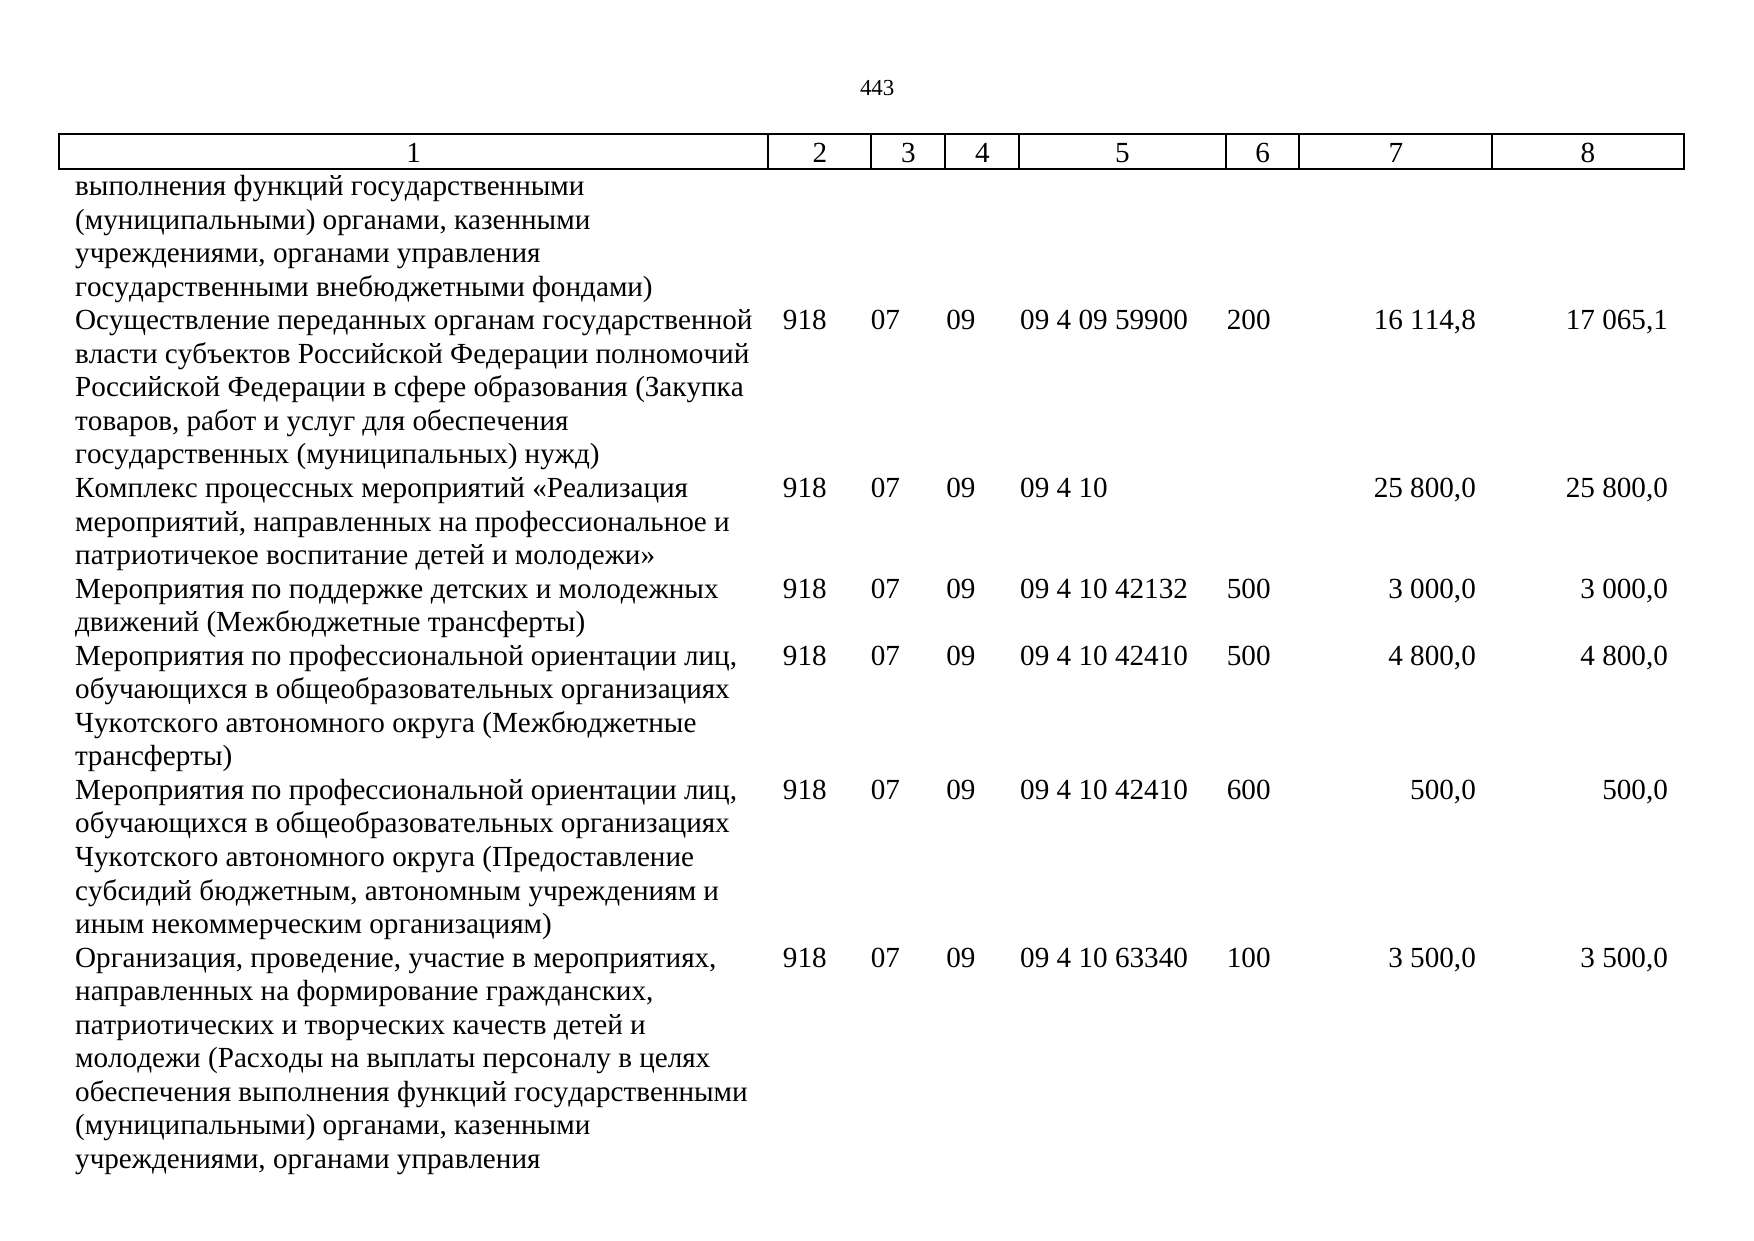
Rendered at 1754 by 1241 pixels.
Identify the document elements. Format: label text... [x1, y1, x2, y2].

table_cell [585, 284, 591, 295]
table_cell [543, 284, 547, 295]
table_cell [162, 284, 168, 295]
table_header 8 [1493, 135, 1683, 168]
table_header 6 [1227, 135, 1298, 168]
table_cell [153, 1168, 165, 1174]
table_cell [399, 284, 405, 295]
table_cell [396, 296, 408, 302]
table_header 7 [1300, 135, 1491, 168]
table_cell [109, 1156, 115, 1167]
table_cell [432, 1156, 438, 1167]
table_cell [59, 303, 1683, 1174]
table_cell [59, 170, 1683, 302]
table_header 2 [769, 135, 870, 168]
table_header 1 [60, 135, 767, 168]
table_header 4 [946, 135, 1018, 168]
table_header 5 [1020, 135, 1225, 168]
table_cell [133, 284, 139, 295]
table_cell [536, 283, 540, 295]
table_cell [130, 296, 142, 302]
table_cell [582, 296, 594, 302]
table_header 3 [872, 135, 944, 168]
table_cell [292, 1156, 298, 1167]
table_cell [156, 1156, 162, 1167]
